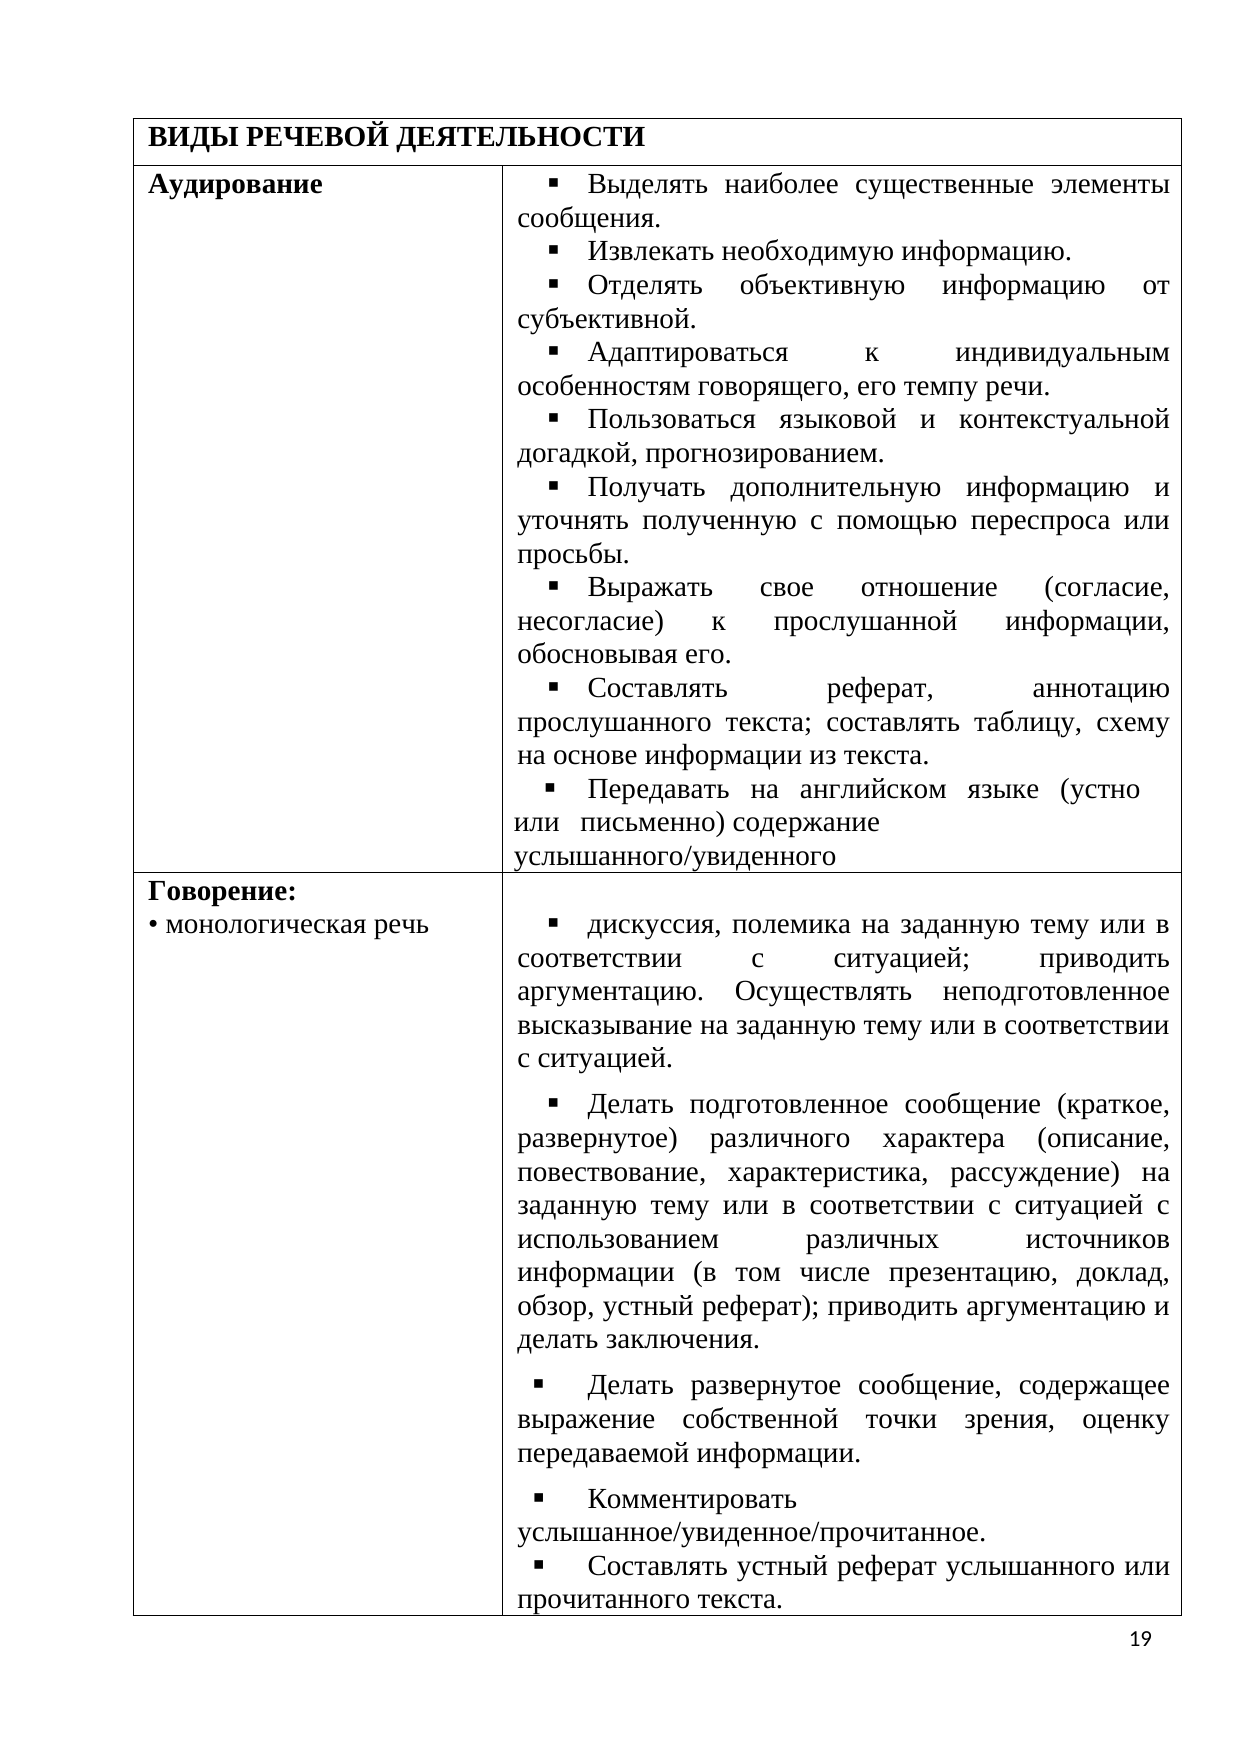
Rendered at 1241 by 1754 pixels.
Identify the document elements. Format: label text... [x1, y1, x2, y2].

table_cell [134, 873, 502, 1615]
table_cell Выделять наиболее существенные элементы сообщения. Извлекать необходимую информацию. Отделять объективную информацию от субъективной. Адаптироваться к индивидуальным особенностям говорящего, его темпу речи. Пользоваться языковой и контекстуальной догадкой, прогнозированием. Получать дополнительную информацию и уточнять полученную с помощью переспроса или просьбы. Выражать свое отношение (согласие, несогласие) к прослушанной информации, обосновывая его. Составлять реферат, аннотацию прослушанного текста; составлять таблицу, схему на основе информации из текста. Передавать на английском языке (устно или письменно) содержание услышанного/увиденного [503, 166, 1181, 872]
table_cell ВИДЫ РЕЧЕВОЙ ДЕЯТЕЛЬНОСТИ [134, 119, 1181, 165]
table_cell Аудирование [134, 166, 502, 872]
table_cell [503, 873, 1181, 1615]
